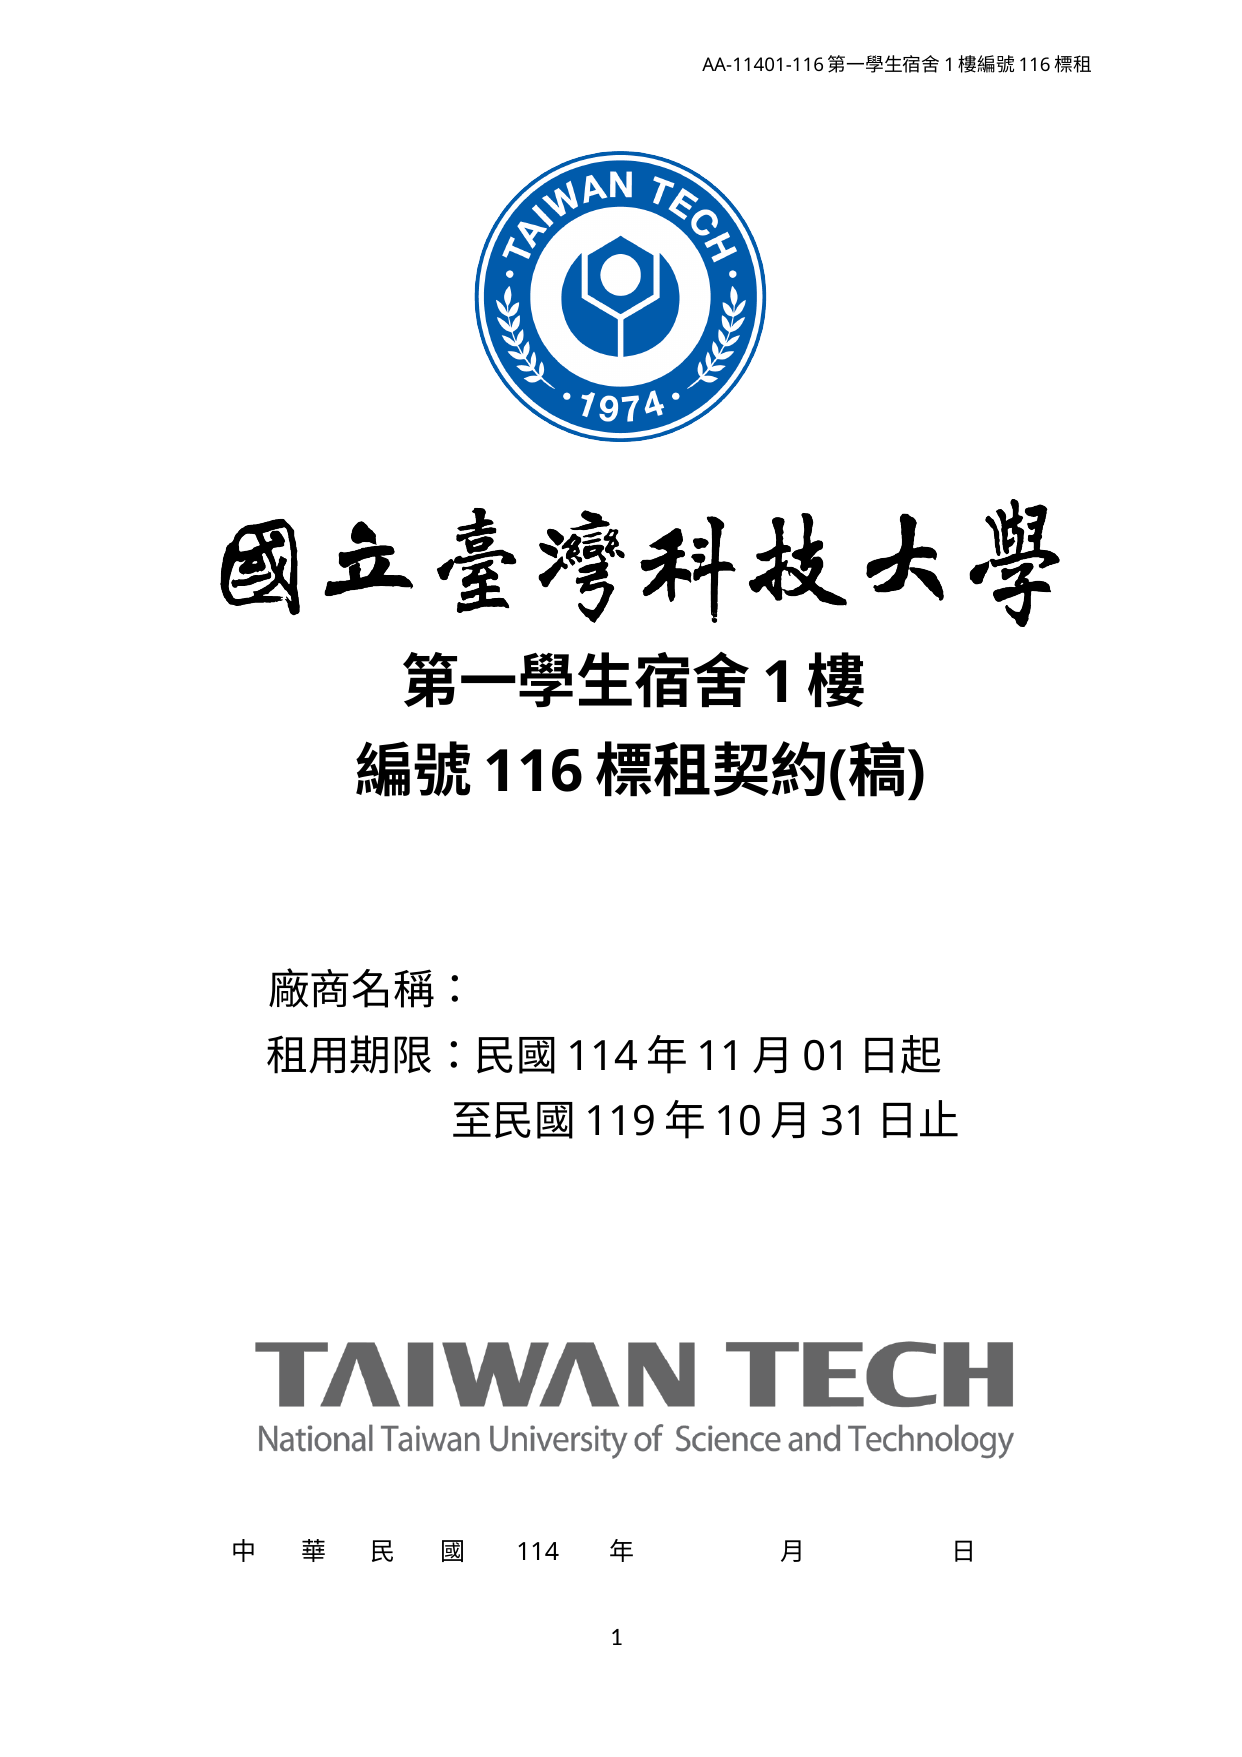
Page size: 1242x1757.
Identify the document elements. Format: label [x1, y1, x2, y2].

picture [243, 1330, 1024, 1466]
picture [175, 499, 1066, 628]
picture [468, 143, 772, 453]
